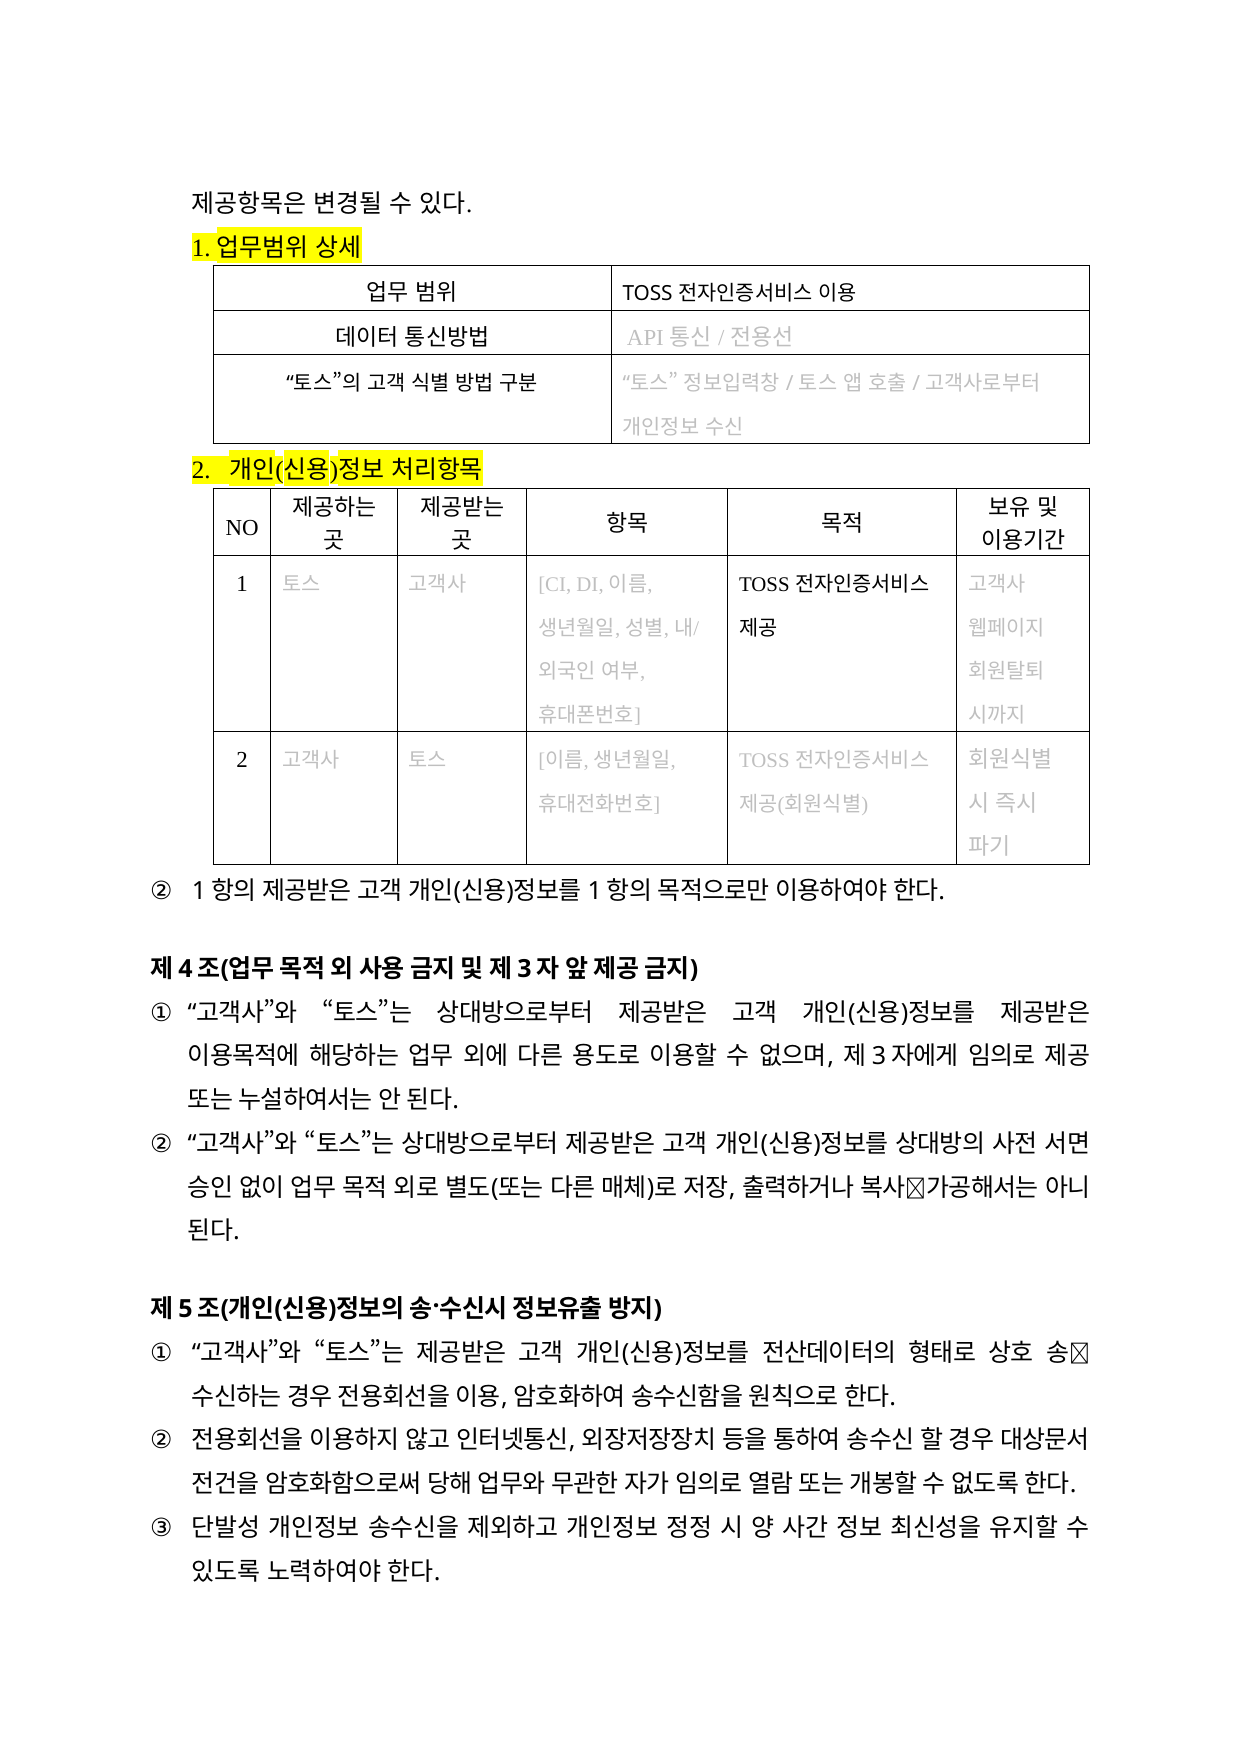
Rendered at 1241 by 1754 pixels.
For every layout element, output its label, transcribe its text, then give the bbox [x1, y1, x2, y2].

table_cell “토스”의 고객 식별 방법 구분 [214, 355, 611, 443]
table_cell 고객사 [271, 732, 397, 863]
text 제5조(개인(신용)정보의 송·수신시 정보유출 방지) [150, 1283, 1090, 1326]
table_cell [CI, DI, 이름, 생년월일, 성별, 내/외국인 여부, 휴대폰번호] [527, 556, 727, 731]
table_cell 고객사 웹페이지 회원탈퇴 시까지 [957, 556, 1089, 731]
table_header 업무 범위 [214, 266, 611, 309]
table_header 항목 [527, 489, 727, 555]
table_header NO [214, 489, 270, 555]
text 제4조(업무 목적 외 사용 금지 및 제3자 앞 제공 금지) [150, 942, 1090, 986]
table_header 제공하는 곳 [271, 489, 397, 555]
table_header 보유 및 이용기간 [957, 489, 1089, 555]
table_cell 1 [214, 556, 270, 731]
table_cell “토스” 정보입력창 / 토스 앱 호출 / 고객사로부터 개인정보 수신 [612, 355, 1089, 443]
table_cell [이름, 생년월일, 휴대전화번호] [527, 732, 727, 863]
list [150, 177, 1090, 265]
table_cell 회원식별 시 즉시 파기 [957, 732, 1089, 863]
table_cell API 통신 / 전용선 [612, 311, 1089, 354]
table_header TOSS 전자인증서비스 이용 [612, 266, 1089, 309]
list “고객사”와 “토스”는 제공받은 고객 개인(신용)정보를 전산데이터의 형태로 상호 송수신하는 경우 전용회선을 이용, 암호화하여 송수신함을 원칙으로 한다. [150, 1326, 1090, 1414]
table_cell TOSS 전자인증서비스 제공(회원식별) [728, 732, 956, 863]
table_header 목적 [728, 489, 956, 555]
list 개인(신용)정보 처리항목 [192, 444, 1090, 488]
table_cell 고객사 [398, 556, 526, 731]
table_cell 데이터 통신방법 [214, 311, 611, 354]
table_cell 2 [214, 732, 270, 863]
table_cell 토스 [271, 556, 397, 731]
table_cell TOSS 전자인증서비스 제공 [728, 556, 956, 731]
list 전용회선을 이용하지 않고 인터넷통신, 외장저장장치 등을 통하여 송수신 할 경우 대상문서 전건을 암호화함으로써 당해 업무와 무관한 자가 임의로 열람 또는 개봉할 수 없도록 한다. [150, 1414, 1090, 1501]
table_cell 토스 [398, 732, 526, 863]
table_header 제공받는 곳 [398, 489, 526, 555]
list “고객사”와 “토스”는 상대방으로부터 제공받은 고객 개인(신용)정보를 상대방의 사전 서면 승인 없이 업무 목적 외로 별도(또는 다른 매체)로 저장, 출력하거나 복사가공해서는 아니 된다. [150, 1117, 1090, 1248]
list “고객사”와 “토스”는 상대방으로부터 제공받은 고객 개인(신용)정보를 제공받은 이용목적에 해당하는 업무 외에 다른 용도로 이용할 수 없으며, 제3자에게 임의로 제공 또는 누설하여서는 안 된다. [150, 986, 1090, 1117]
list 단발성 개인정보 송수신을 제외하고 개인정보 정정 시 양 사간 정보 최신성을 유지할 수 있도록 노력하여야 한다. [150, 1501, 1090, 1589]
list 1항의 제공받은 고객 개인(신용)정보를 1항의 목적으로만 이용하여야 한다. [150, 864, 1090, 908]
